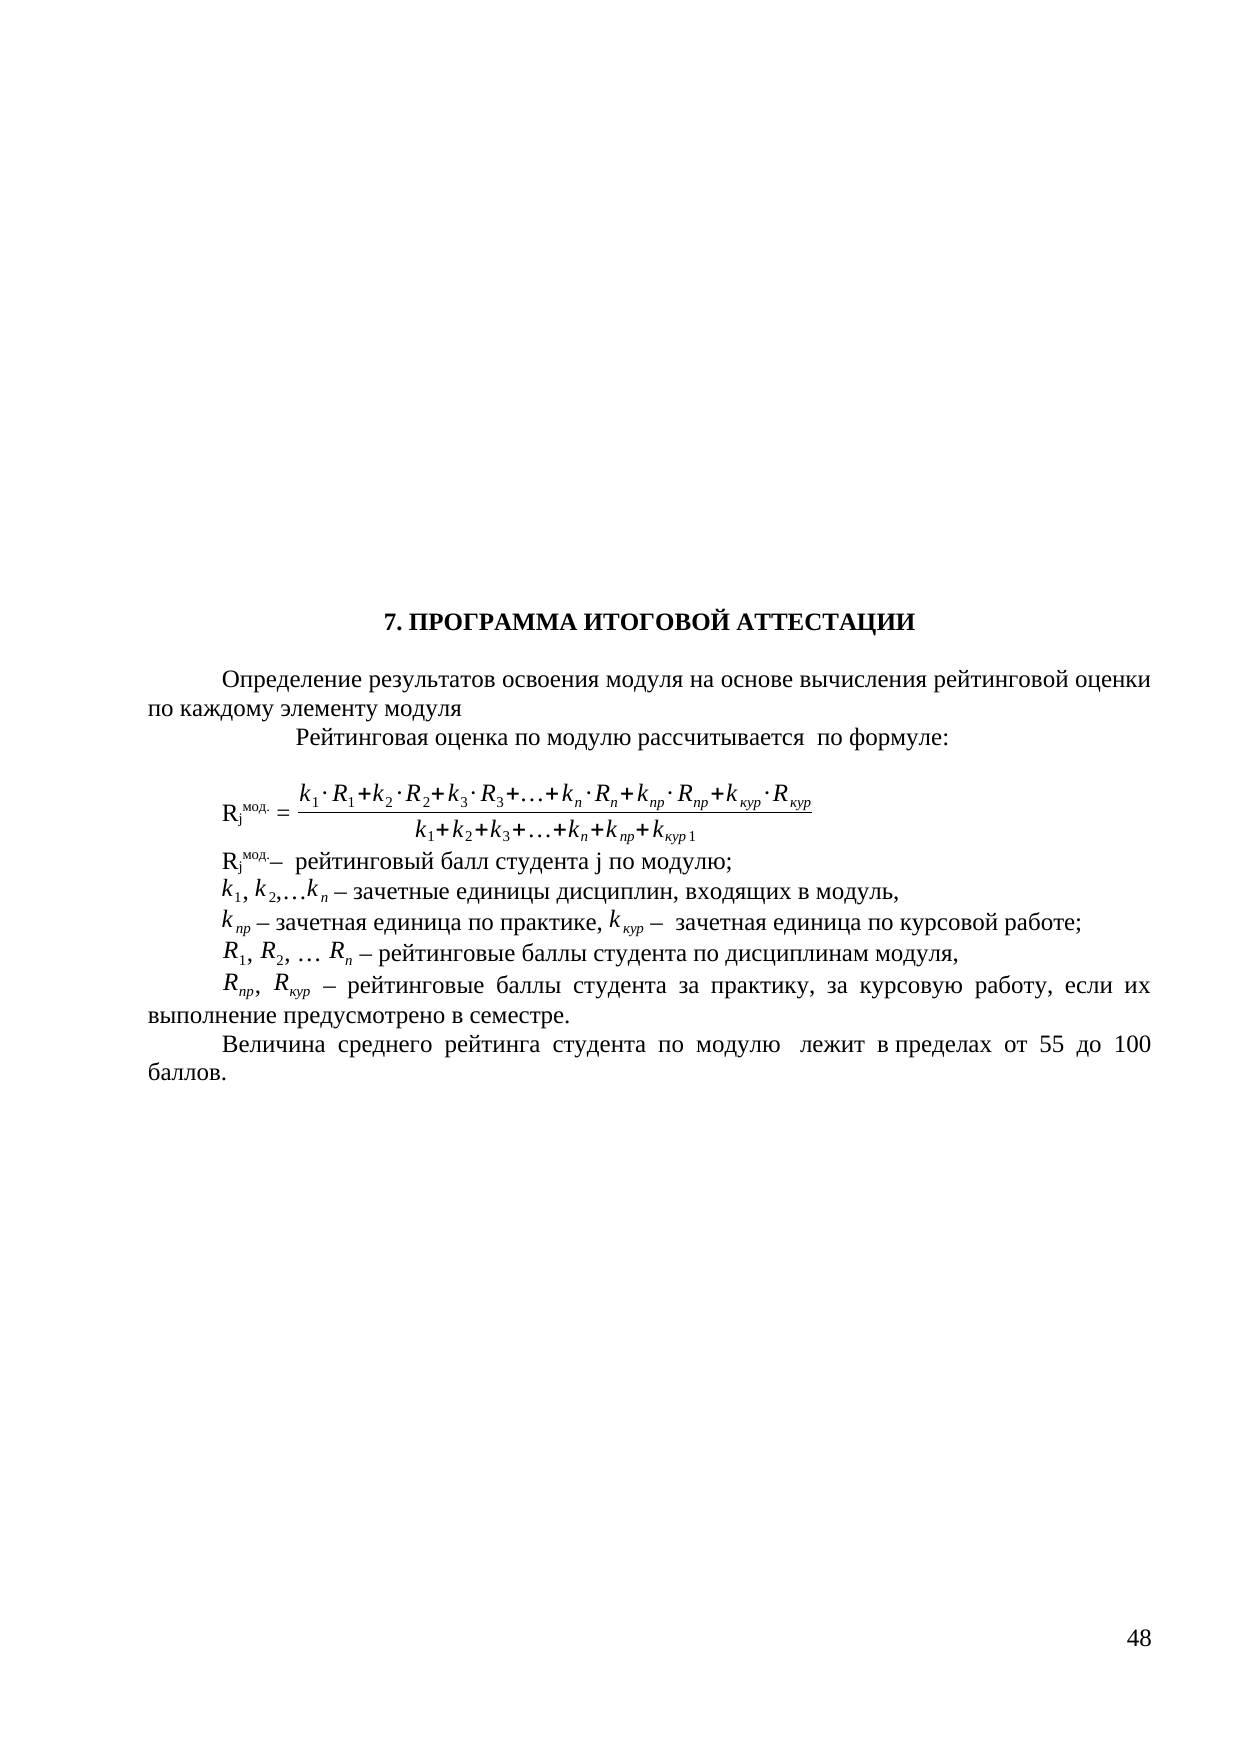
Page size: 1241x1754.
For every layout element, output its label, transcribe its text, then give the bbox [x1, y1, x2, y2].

text , – рейтинговые баллы студента за практику, за курсовую работу, если их выполнение предусмотрено в семестре. [148, 968, 1152, 1029]
text , , … – рейтинговые баллы студента по дисциплинам модуля, [148, 937, 1152, 968]
text , ,… – зачетные единицы дисциплин, входящих в модуль, [148, 874, 1152, 906]
text 7. ПРОГРАММА ИТОГОВОЙ АТТЕСТАЦИИ [148, 607, 1152, 636]
text Rjмод. = [148, 779, 1152, 846]
text Rjмод.– рейтинговый балл студента j по модулю; [148, 846, 1152, 874]
text Рейтинговая оценка по модулю рассчитывается по формуле: [148, 722, 1152, 751]
text Величина среднего рейтинга студента по модулю лежит в пределах от 55 до 100 баллов. [148, 1029, 1152, 1086]
text Определение результатов освоения модуля на основе вычисления рейтинговой оценки по каждому элементу модуля [148, 664, 1152, 722]
text – зачетная единица по практике, – зачетная единица по курсовой работе; [148, 906, 1152, 937]
